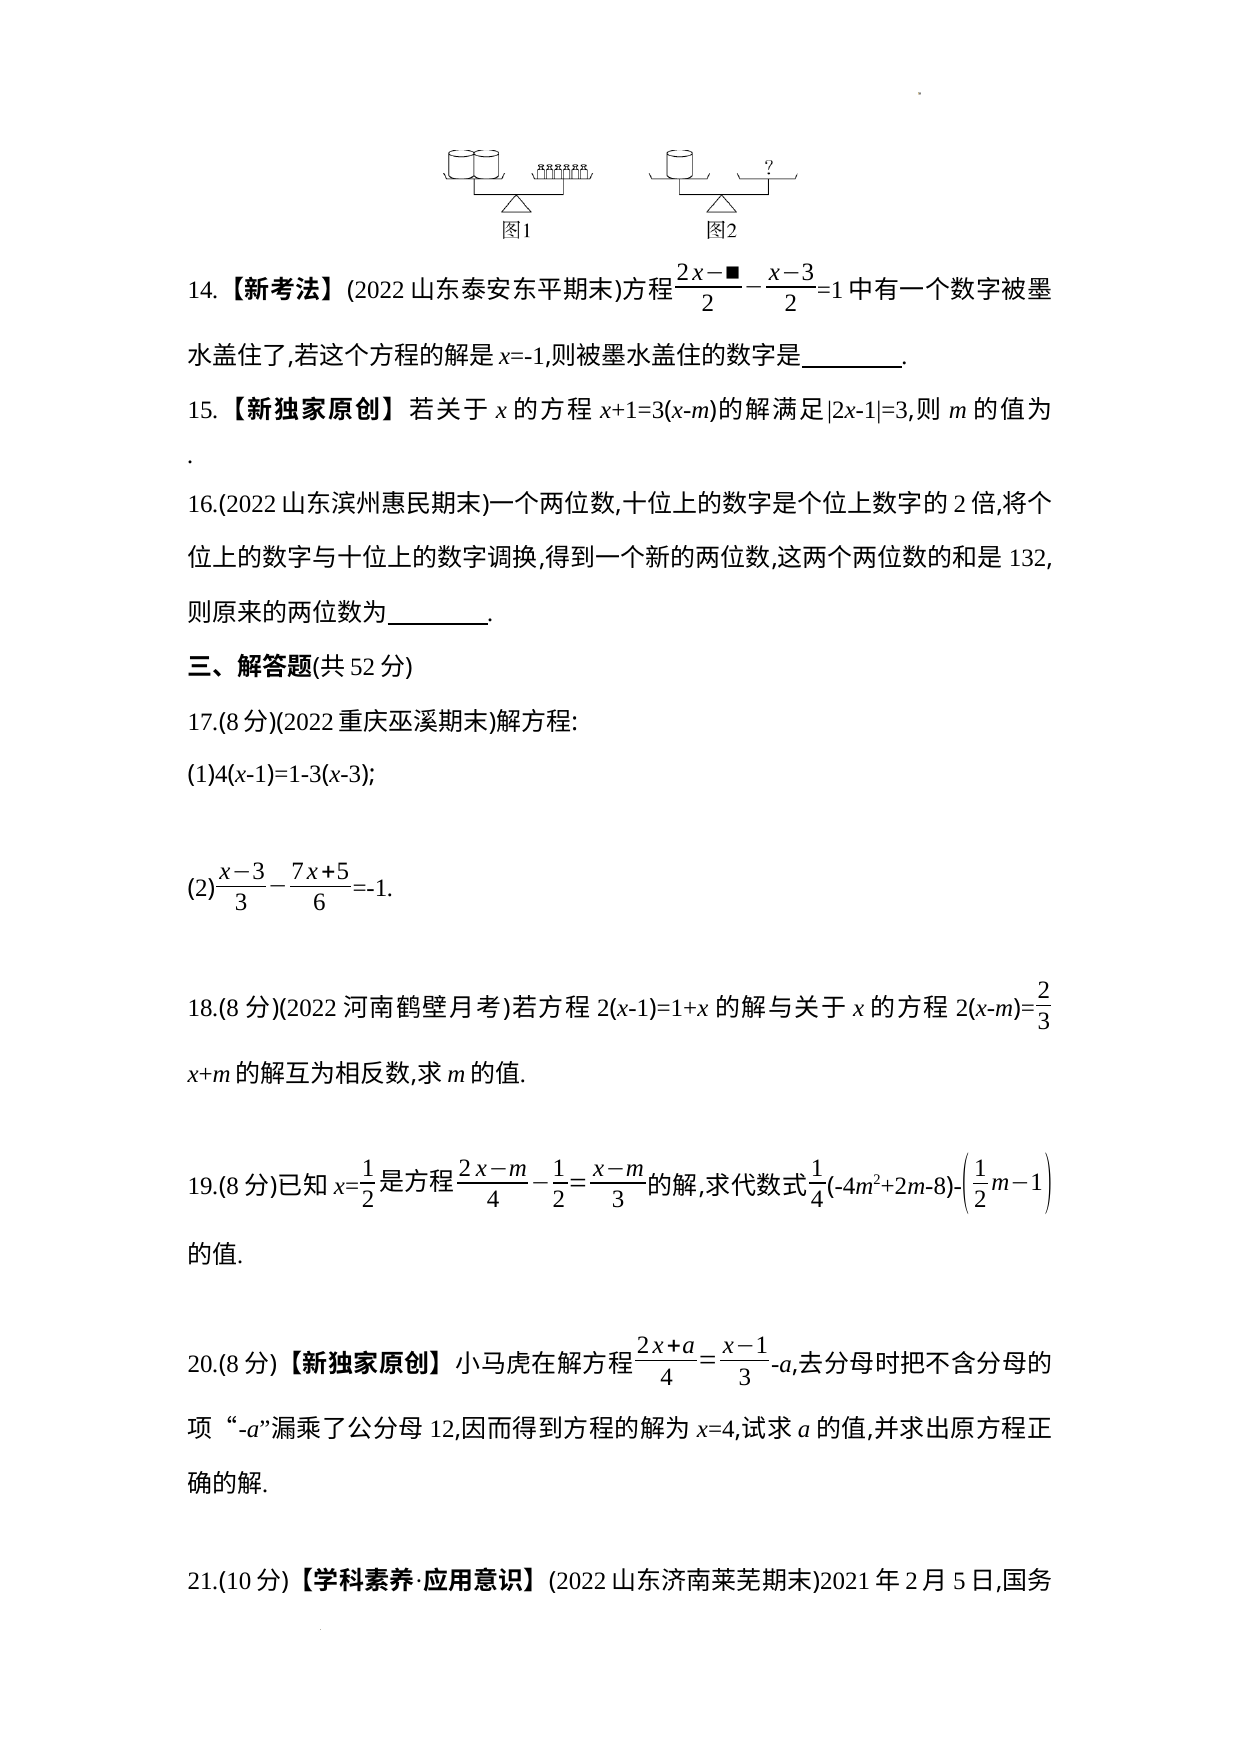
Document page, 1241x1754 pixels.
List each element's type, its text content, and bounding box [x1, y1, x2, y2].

picture [443, 150, 798, 239]
text 19.(8分)已知x=的解,求代数式(-4m2+2m-8)-的值. [187, 1151, 1053, 1271]
text 16.(2022山东滨州惠民期末)一个两位数,十位上的数字是个位上数字的2倍,将个位上的数字与十位上的数字调换,得到一个新的两位数,这两个两位数的和是132,则原来的两位数为 . [187, 483, 1053, 628]
text 18.(8分)(2022河南鹤壁月考)若方程2(x-1)=1+x的解与关于x的方程2(x-m)=x+m的解互为相反数,求m的值. [187, 977, 1053, 1090]
text 三、解答题(共52分) [187, 647, 1053, 683]
text 17.(8分)(2022重庆巫溪期末)解方程: [187, 701, 1053, 737]
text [187, 1561, 1053, 1597]
text 14.【新考法】(2022山东泰安东平期末)方程=1中有一个数字被墨水盖住了,若这个方程的解是x=-1,则被墨水盖住的数字是 . [187, 258, 1053, 372]
text 15.【新独家原创】若关于x的方程x+1=3(x-m)的解满足|2x-1|=3,则m的值为 . [187, 390, 1053, 469]
text (2)=-1. [187, 857, 1053, 916]
text 20.(8分)【新独家原创】小马虎在解方程-a,去分母时把不含分母的项“-a”漏乘了公分母12,因而得到方程的解为x=4,试求a的值,并求出原方程正确的解. [187, 1332, 1053, 1499]
text (1)4(x-1)=1-3(x-3); [187, 755, 1053, 789]
